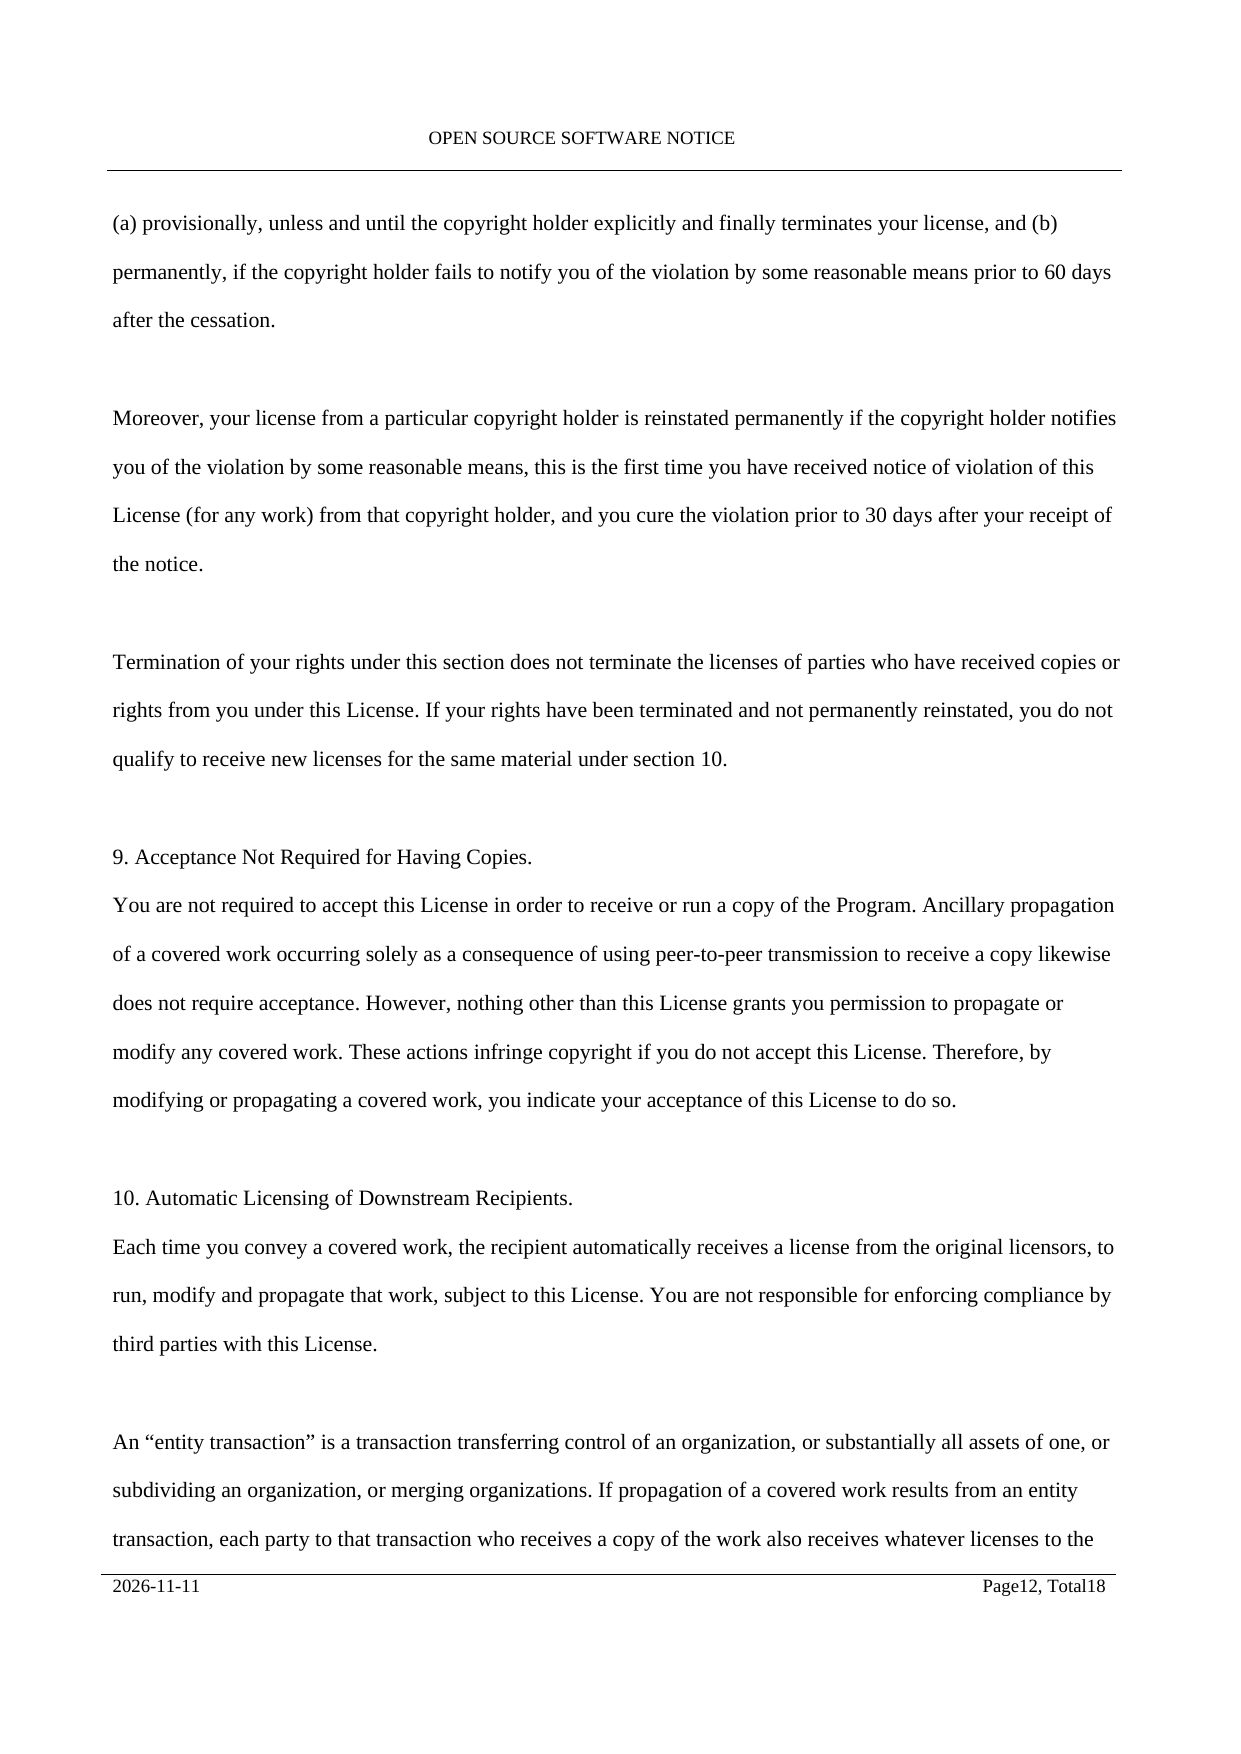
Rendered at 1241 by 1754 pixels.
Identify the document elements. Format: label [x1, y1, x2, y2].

text [112, 206, 1128, 1555]
